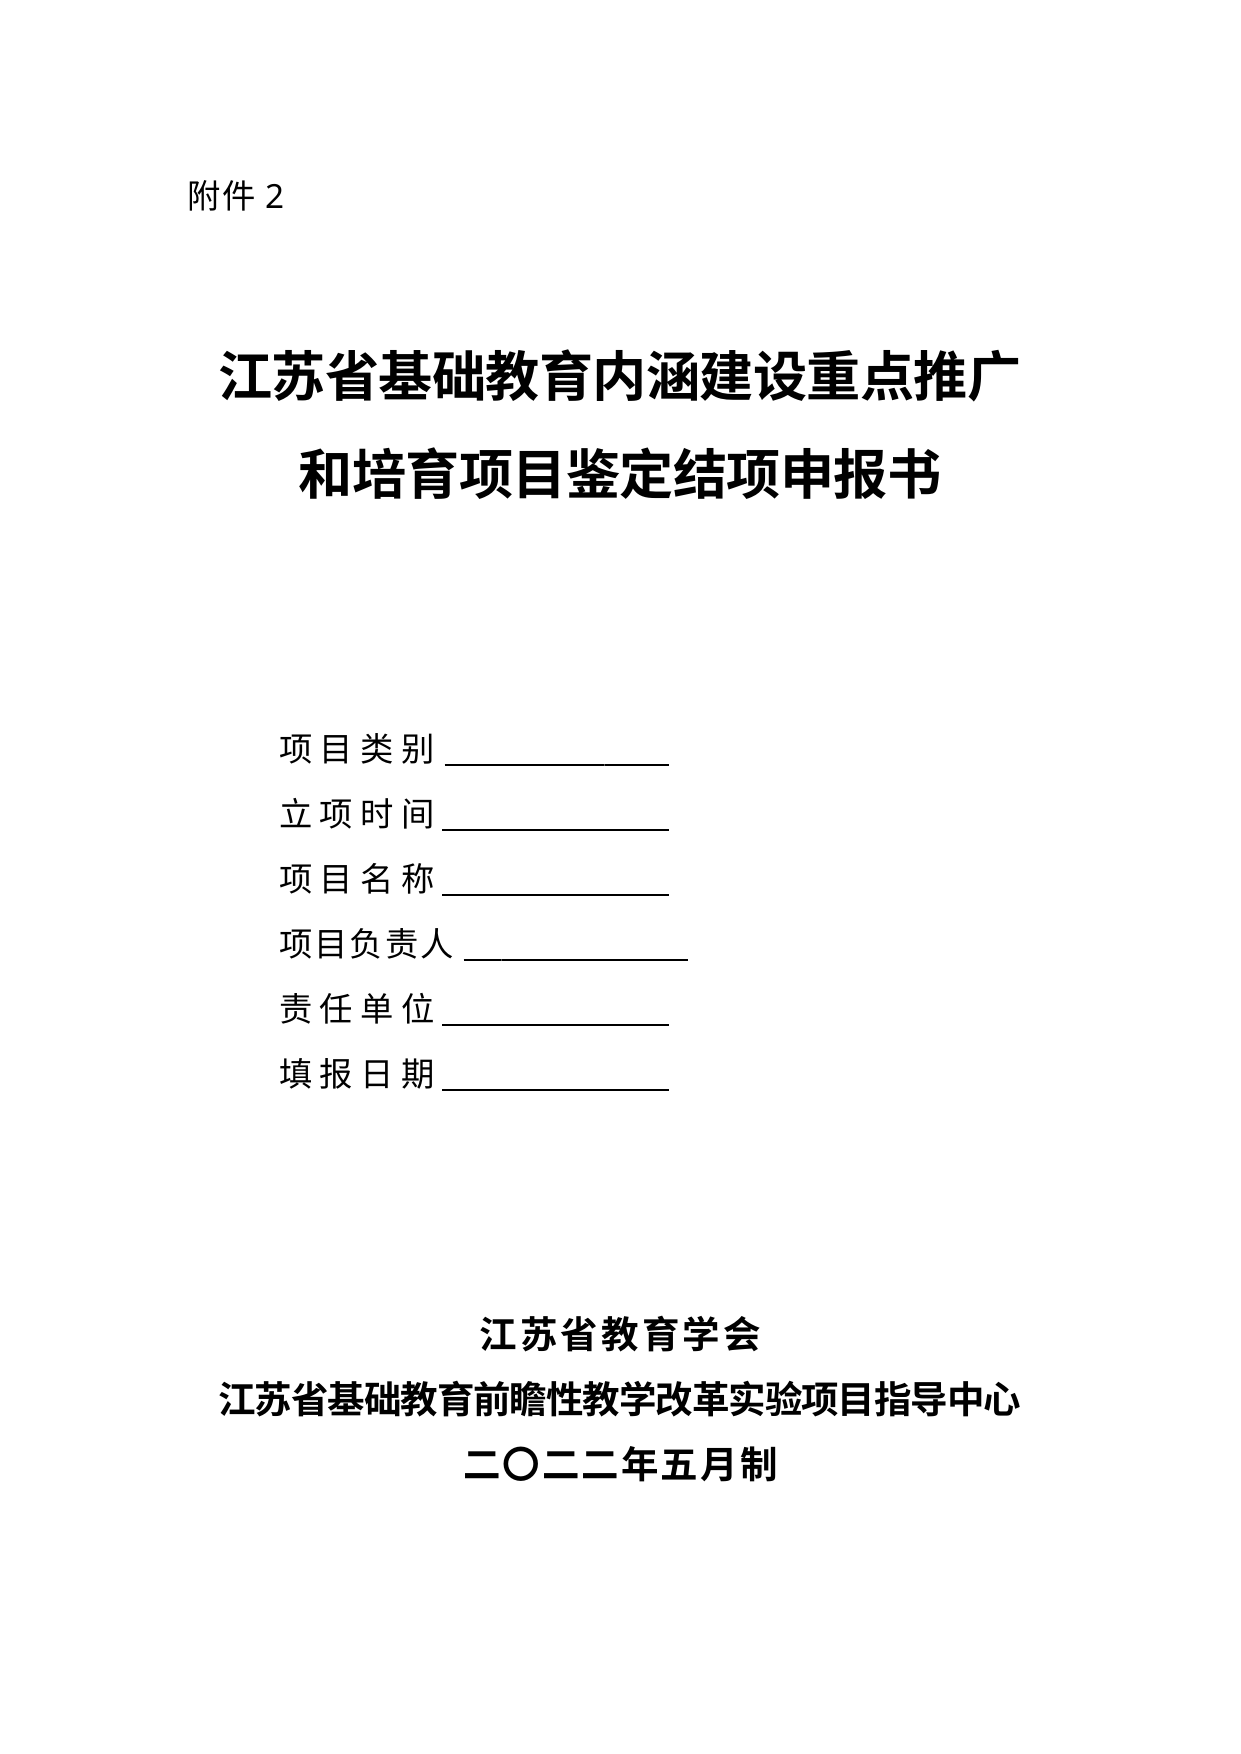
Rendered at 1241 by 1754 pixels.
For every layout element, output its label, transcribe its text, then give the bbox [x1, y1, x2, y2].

text 立 项 时 间 [279, 779, 1053, 844]
text 项 目 名 称 [279, 844, 1053, 909]
text 责 任 单 位 [279, 974, 1053, 1039]
text 江苏省基础教育前瞻性教学改革实验项目指导中心 [187, 1364, 1053, 1429]
text 项 目 类 别 [279, 714, 1053, 779]
text 附件2 [187, 162, 1053, 227]
text 和培育项目鉴定结项申报书 [187, 422, 1053, 519]
text 江苏省教育学会 [187, 1299, 1053, 1364]
text 填 报 日 期 [279, 1039, 1053, 1104]
text 江苏省基础教育内涵建设重点推广 [187, 324, 1053, 422]
text 二〇二二年五月制 [187, 1429, 1053, 1494]
text 项目负责人 [279, 909, 1053, 974]
